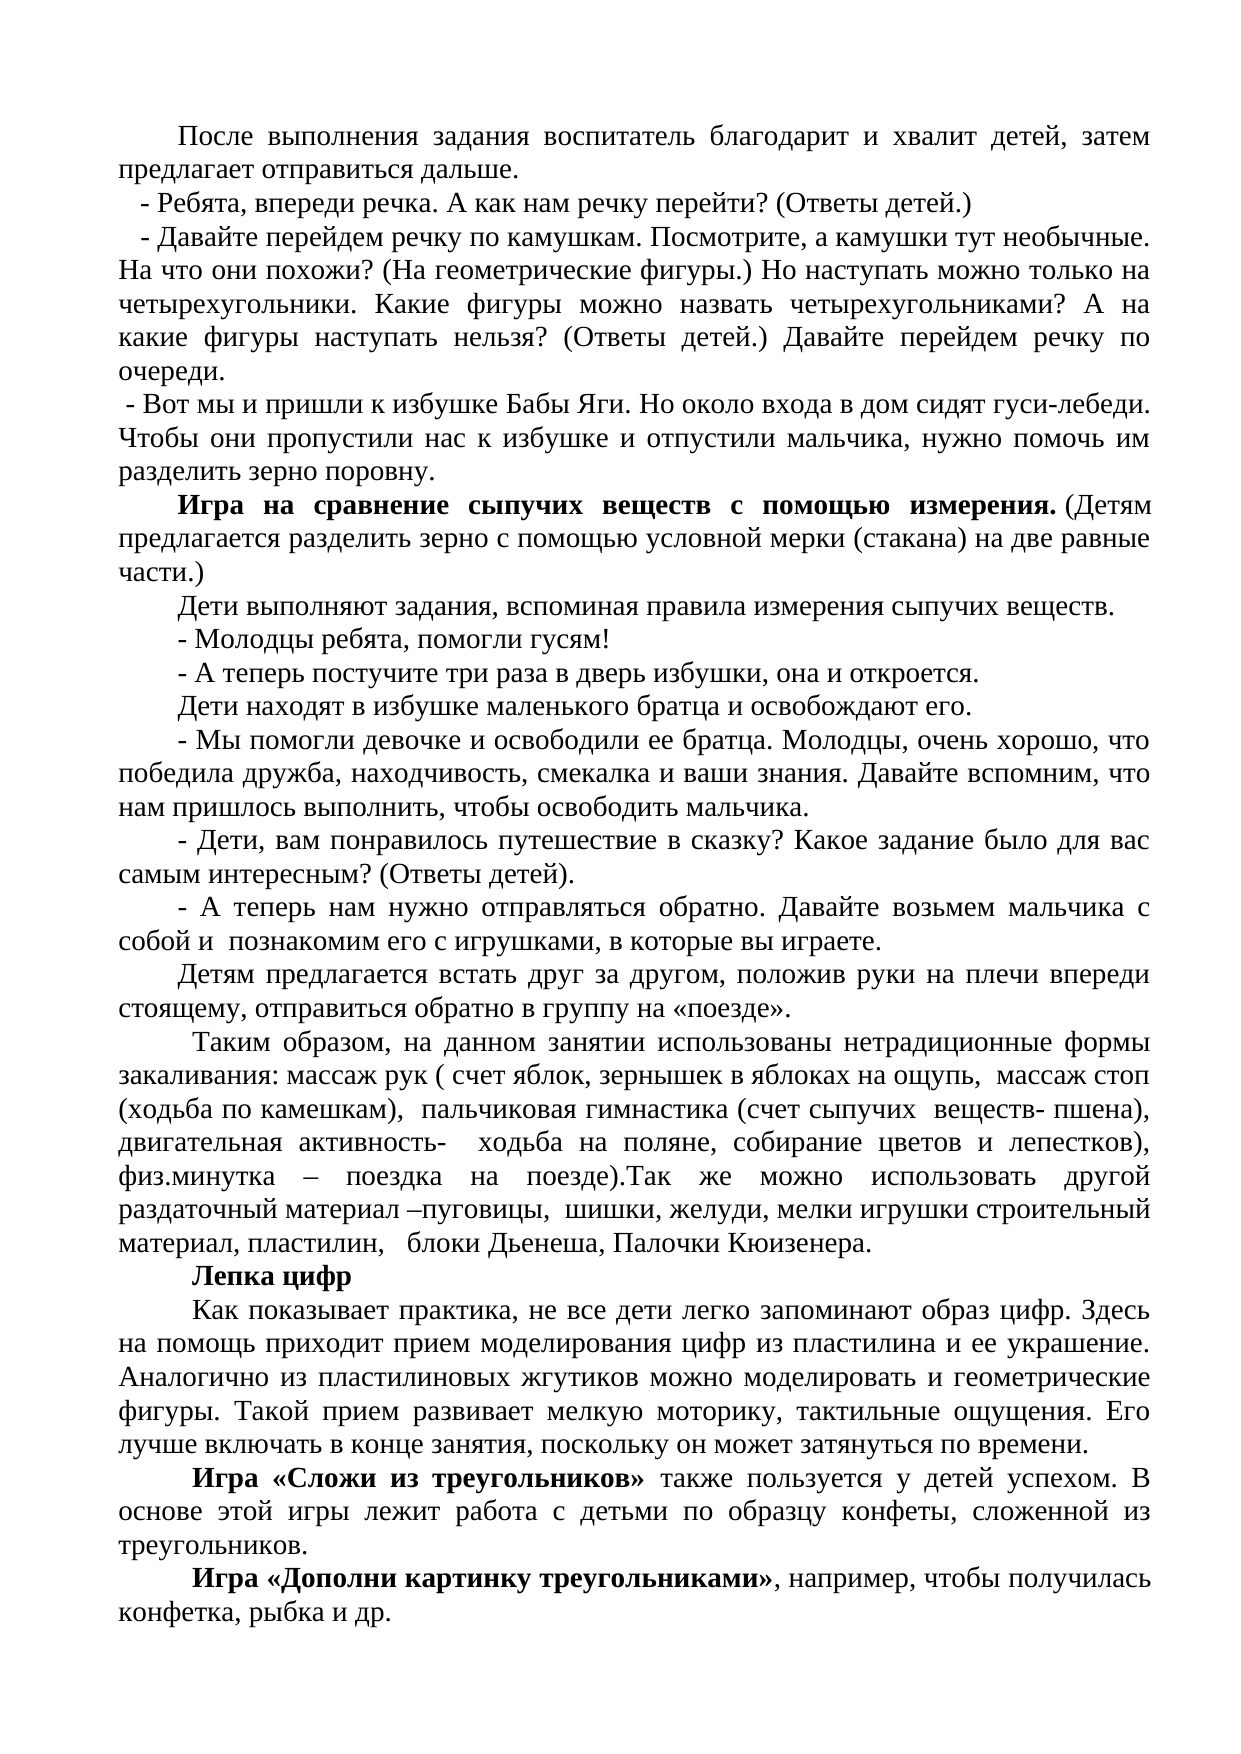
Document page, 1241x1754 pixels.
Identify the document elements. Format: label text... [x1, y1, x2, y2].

text Детям предлагается встать друг за другом, положив руки на плечи впереди стоящему, отправиться обратно в группу на «поезде». [118, 957, 1152, 1024]
text Дети находят в избушке маленького братца и освобождают его. [118, 688, 1152, 722]
text - А теперь постучите три раза в дверь избушки, она и откроется. [118, 655, 1152, 688]
text - Дети, вам понравилось путешествие в сказку? Какое задание было для вас самым интересным? (Ответы детей). [118, 822, 1152, 889]
text Как показывает практика, не все дети легко запоминают образ цифр. Здесь на помощь приходит прием моделирования цифр из пластилина и ее украшение. Аналогично из пластилиновых жгутиков можно моделировать и геометрические фигуры. Такой прием развивает мелкую моторику, тактильные ощущения. Его лучше включать в конце занятия, поскольку он может затянуться по времени. [118, 1292, 1152, 1460]
text - Давайте перейдем речку по камушкам. Посмотрите, а камушки тут необычные. На что они похожи? (На геометрические фигуры.) Но наступать можно только на четырехугольники. Какие фигуры можно назвать четырехугольниками? А на какие фигуры наступать нельзя? (Ответы детей.) Давайте перейдем речку по очереди. [118, 219, 1152, 386]
text Игра на сравнение сыпучих веществ с помощью измерения. (Детям предлагается разделить зерно с помощью условной мерки (стакана) на две равные части.) [118, 487, 1152, 588]
text - А теперь нам нужно отправляться обратно. Давайте возьмем мальчика с собой и познакомим его с игрушками, в которые вы играете. [118, 889, 1152, 957]
text - Ребята, впереди речка. А как нам речку перейти? (Ответы детей.) [118, 185, 1152, 219]
text Таким образом, на данном занятии использованы нетрадиционные формы закаливания: массаж рук ( счет яблок, зернышек в яблоках на ощупь, массаж стоп (ходьба по камешкам), пальчиковая гимнастика (счет сыпучих веществ- пшена), двигательная активность- ходьба на поляне, собирание цветов и лепестков), физ.минутка – поездка на поезде).Так же можно использовать другой раздаточный материал –пуговицы, шишки, желуди, мелки игрушки строительный материал, пластилин, блоки Дьенеша, Палочки Кюизенера. [118, 1024, 1152, 1258]
text Игра «Дополни картинку треугольниками», например, чтобы получилась конфетка, рыбка и др. [118, 1560, 1152, 1627]
text - Молодцы ребята, помогли гусям! [118, 621, 1152, 655]
text Лепка цифр [118, 1258, 1152, 1292]
text - Мы помогли девочке и освободили ее братца. Молодцы, очень хорошо, что победила дружба, находчивость, смекалка и ваши знания. Давайте вспомним, что нам пришлось выполнить, чтобы освободить мальчика. [118, 722, 1152, 822]
text После выполнения задания воспитатель благодарит и хвалит детей, затем предлагает отправиться дальше. [118, 118, 1152, 185]
text Игра «Сложи из треугольников» также пользуется у детей успехом. В основе этой игры лежит работа с детьми по образцу конфеты, сложенной из треугольников. [118, 1460, 1152, 1560]
text Дети выполняют задания, вспоминая правила измерения сыпучих веществ. [118, 588, 1152, 621]
text - Вот мы и пришли к избушке Бабы Яги. Но около входа в дом сидят гуси-лебеди. Чтобы они пропустили нас к избушке и отпустили мальчика, нужно помочь им разделить зерно поровну. [118, 386, 1152, 487]
